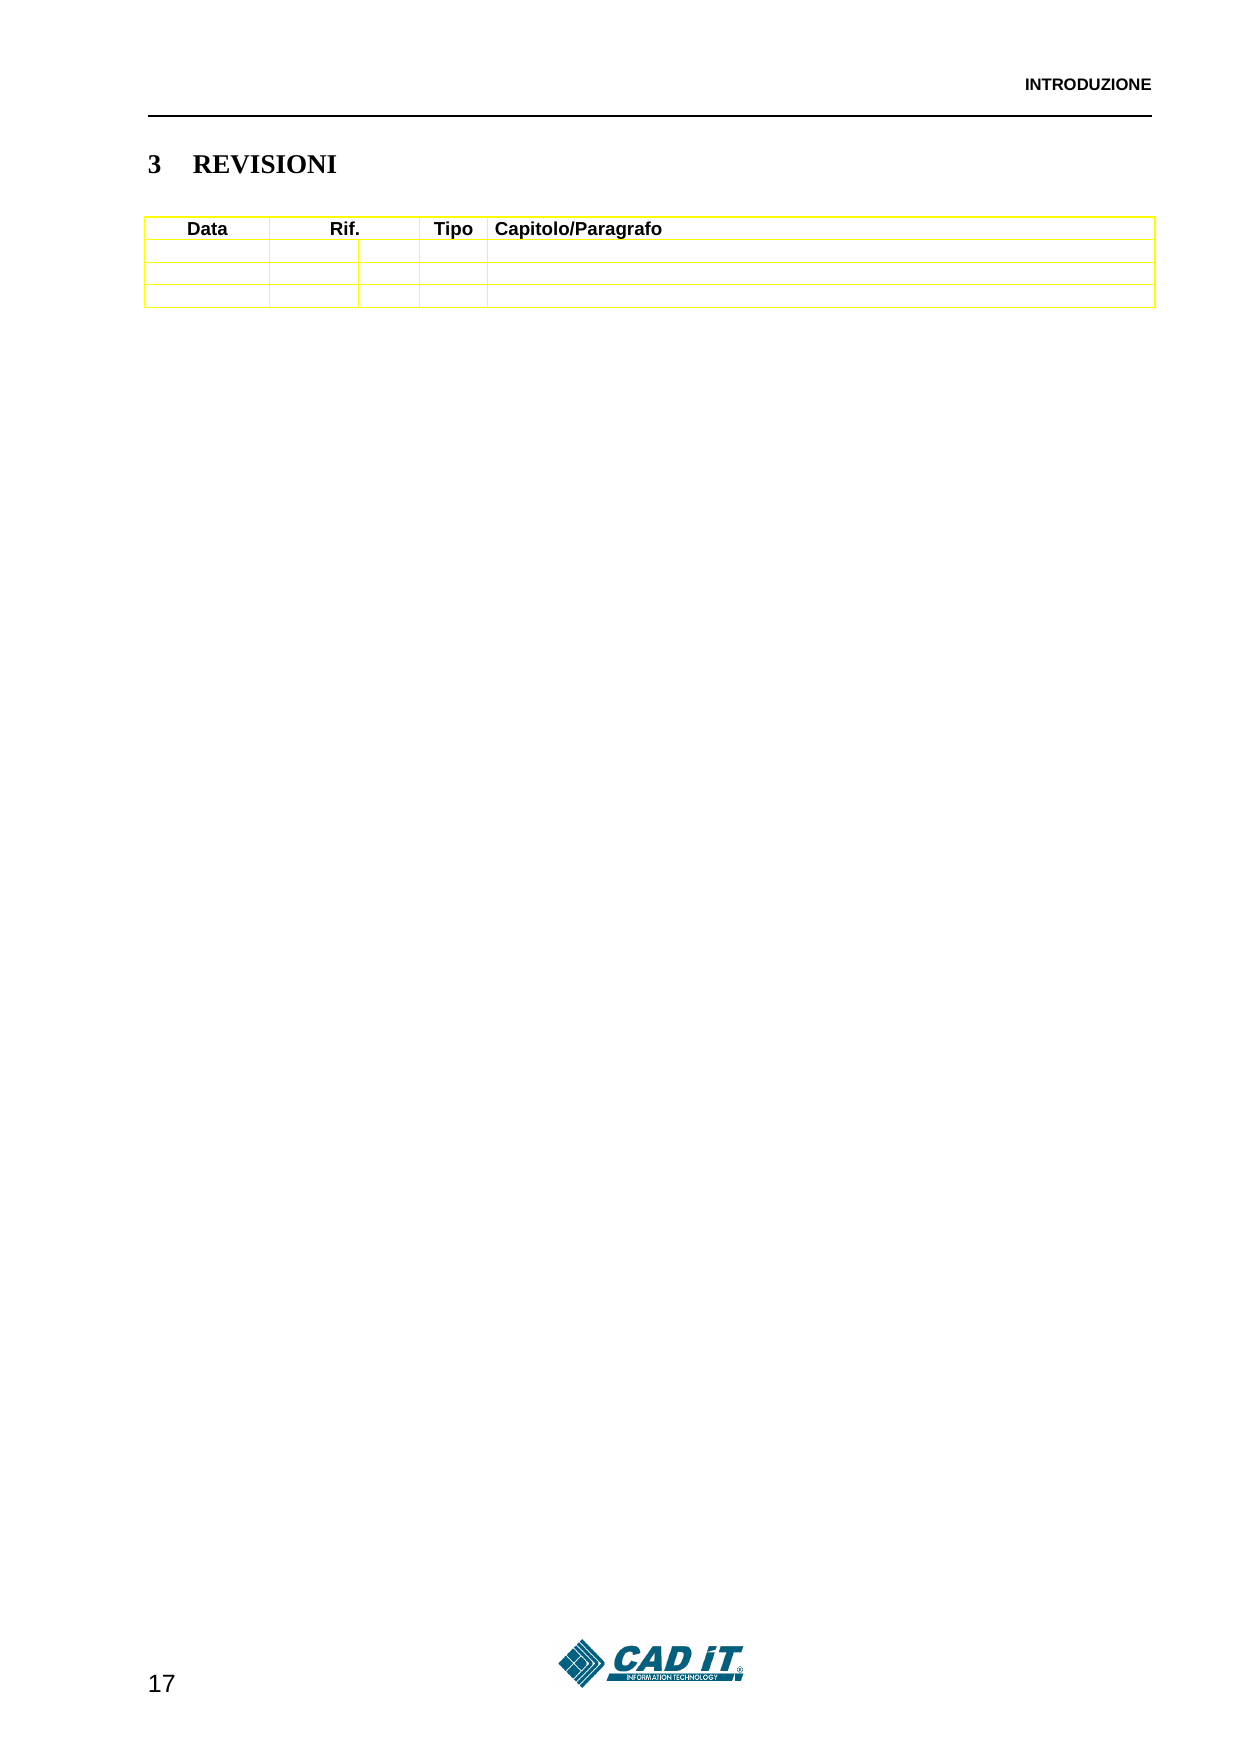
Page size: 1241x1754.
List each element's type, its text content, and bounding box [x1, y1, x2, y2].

table_cell [420, 285, 487, 307]
table_cell [359, 263, 419, 284]
table_cell [145, 285, 269, 307]
table_header Tipo [420, 218, 487, 239]
picture [552, 1637, 747, 1690]
table_header Data [145, 218, 269, 239]
table_cell [270, 263, 358, 284]
table_cell [420, 263, 487, 284]
subtitle REVISIONI [148, 148, 1152, 179]
table_cell [488, 263, 1154, 284]
table_cell [270, 285, 358, 307]
table_cell [145, 240, 269, 262]
table_cell [359, 240, 419, 262]
table_header Capitolo/Paragrafo [488, 218, 1154, 239]
table_cell [420, 240, 487, 262]
table_cell [488, 285, 1154, 307]
table_cell [359, 285, 419, 307]
table_cell [488, 240, 1154, 262]
table_cell [270, 240, 358, 262]
table_cell [145, 263, 269, 284]
table_header Rif. [270, 218, 419, 239]
